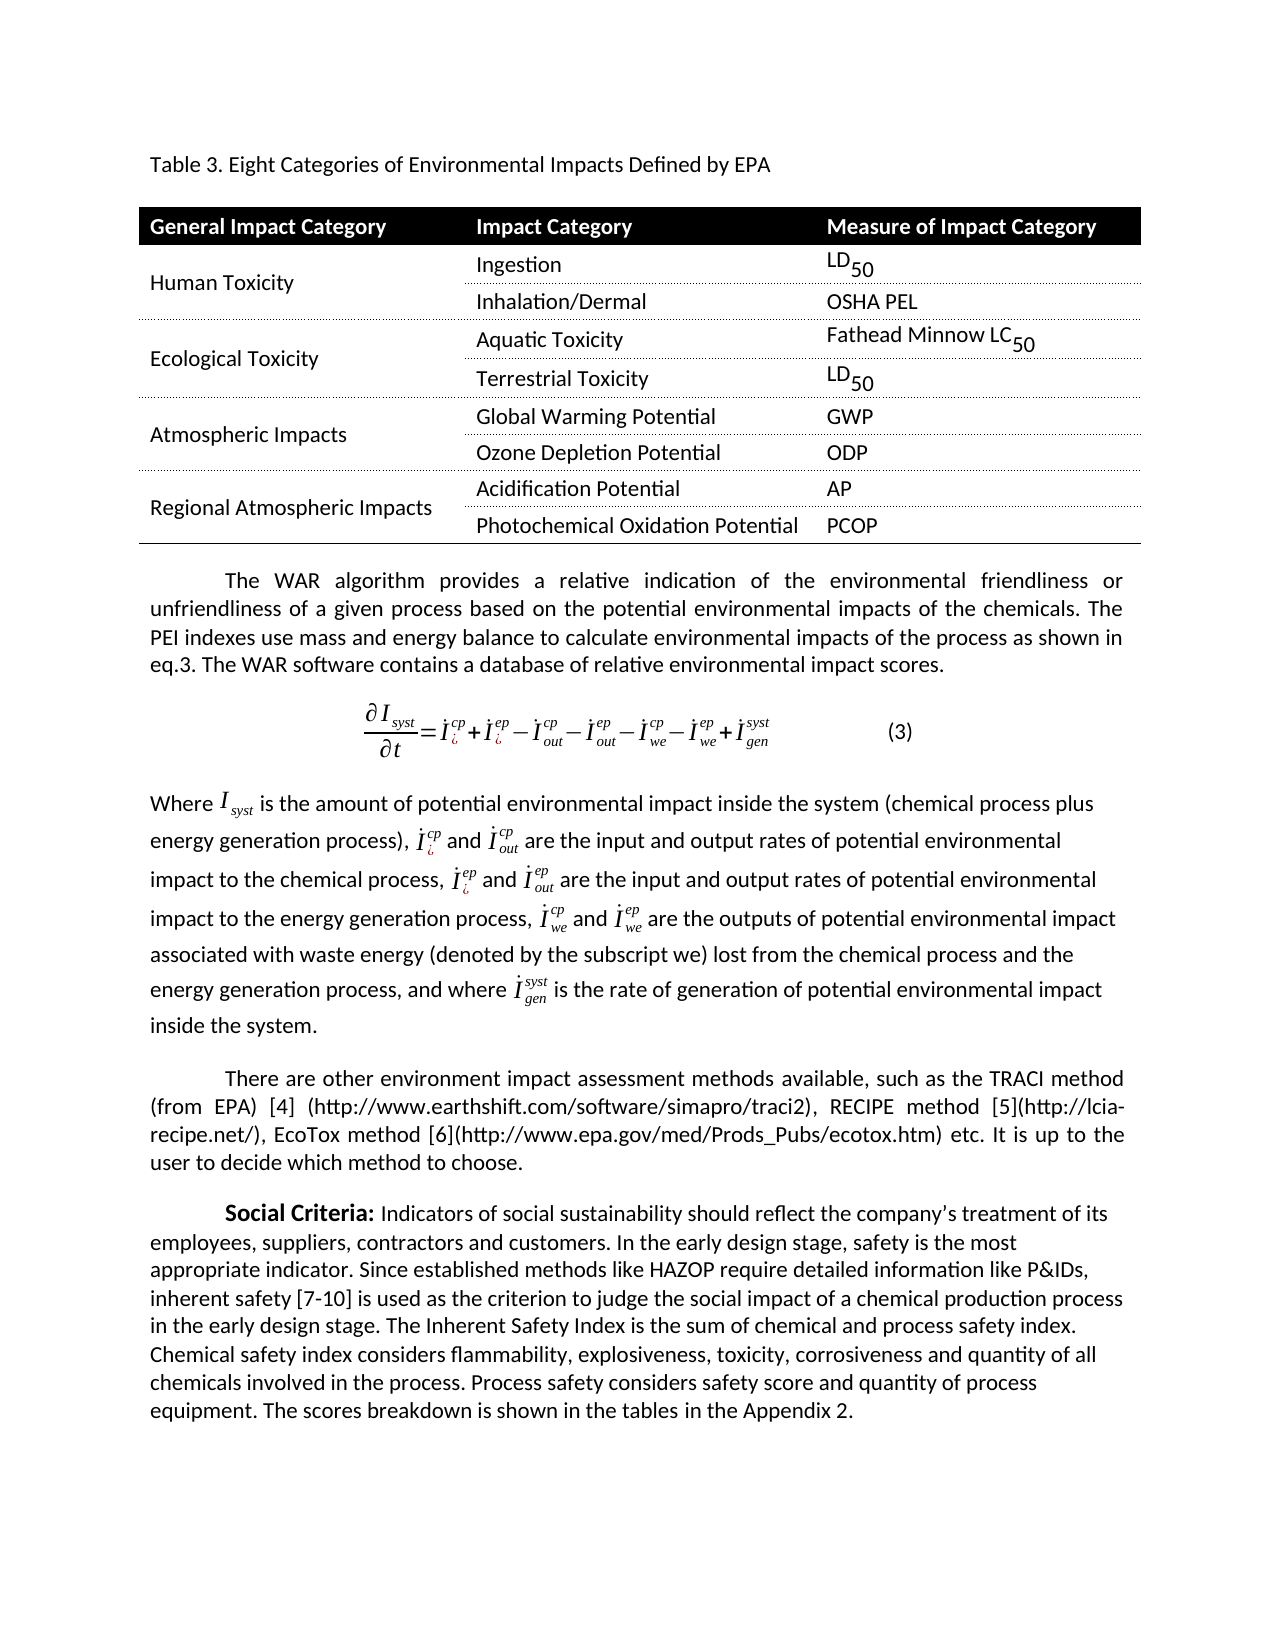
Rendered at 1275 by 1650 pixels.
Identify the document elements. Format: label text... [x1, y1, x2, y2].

text There are other environment impact assessment methods available, such as the TRACI method (from EPA) [4] (http://www.earthshift.com/software/simapro/traci2), RECIPE method [5](http://lcia-recipe.net/), EcoTox method [6](http://www.epa.gov/med/Prods_Pubs/ecotox.htm) etc. It is up to the user to decide which method to choose. [150, 1064, 1125, 1176]
table_cell PCOP [815, 506, 1141, 543]
table_cell Ingestion [465, 245, 815, 283]
table_header General Impact Category [139, 208, 465, 244]
table_cell Atmospheric Impacts [139, 397, 465, 470]
table_header Measure of Impact Category [815, 208, 1141, 244]
text Social Criteria: Indicators of social sustainability should reflect the company’s treatment of its employees, suppliers, contractors and customers. In the early design stage, safety is the most appropriate indicator. Since established methods like HAZOP require detailed information like P&IDs, inherent safety [7-10] is used as the criterion to judge the social impact of a chemical production process in the early design stage. The Inherent Safety Index is the sum of chemical and process safety index. Chemical safety index considers flammability, explosiveness, toxicity, corrosiveness and quantity of all chemicals involved in the process. Process safety considers safety score and quantity of process equipment. The scores breakdown is shown in the tables in the Appendix 2. [150, 1197, 1125, 1424]
table_cell LD50 [815, 245, 1141, 283]
text Where is the amount of potential environmental impact inside the system (chemical process plus energy generation process), and are the input and output rates of potential environmental impact to the chemical process, and are the input and output rates of potential environmental impact to the energy generation process, and are the outputs of potential environmental impact associated with waste energy (denoted by the subscript we) lost from the chemical process and the energy generation process, and where is the rate of generation of potential environmental impact inside the system. [150, 787, 1125, 1039]
table_cell Photochemical Oxidation Potential [465, 506, 815, 543]
text (3) [150, 699, 1125, 762]
text Table 3. Eight Categories of Environmental Impacts Defined by EPA [150, 150, 1125, 178]
table_cell Ecological Toxicity [139, 319, 465, 397]
table_cell Inhalation/Dermal [465, 283, 815, 319]
table_header Impact Category [465, 208, 815, 244]
table_cell LD50 [815, 358, 1141, 397]
table_cell Ozone Depletion Potential [465, 434, 815, 470]
table_cell Fathead Minnow LC50 [815, 319, 1141, 358]
table_cell OSHA PEL [815, 283, 1141, 319]
table_cell GWP [815, 397, 1141, 433]
text The WAR algorithm provides a relative indication of the environmental friendliness or unfriendliness of a given process based on the potential environmental impacts of the chemicals. The PEI indexes use mass and energy balance to calculate environmental impacts of the process as shown in eq.3. The WAR software contains a database of relative environmental impact scores. [150, 567, 1125, 679]
table_cell Terrestrial Toxicity [465, 358, 815, 397]
table_cell Regional Atmospheric Impacts [139, 470, 465, 543]
table_cell AP [815, 470, 1141, 506]
table_cell Aquatic Toxicity [465, 319, 815, 358]
table_cell Global Warming Potential [465, 397, 815, 433]
table_cell Human Toxicity [139, 245, 465, 319]
table_cell ODP [815, 434, 1141, 470]
table_cell Acidification Potential [465, 470, 815, 506]
